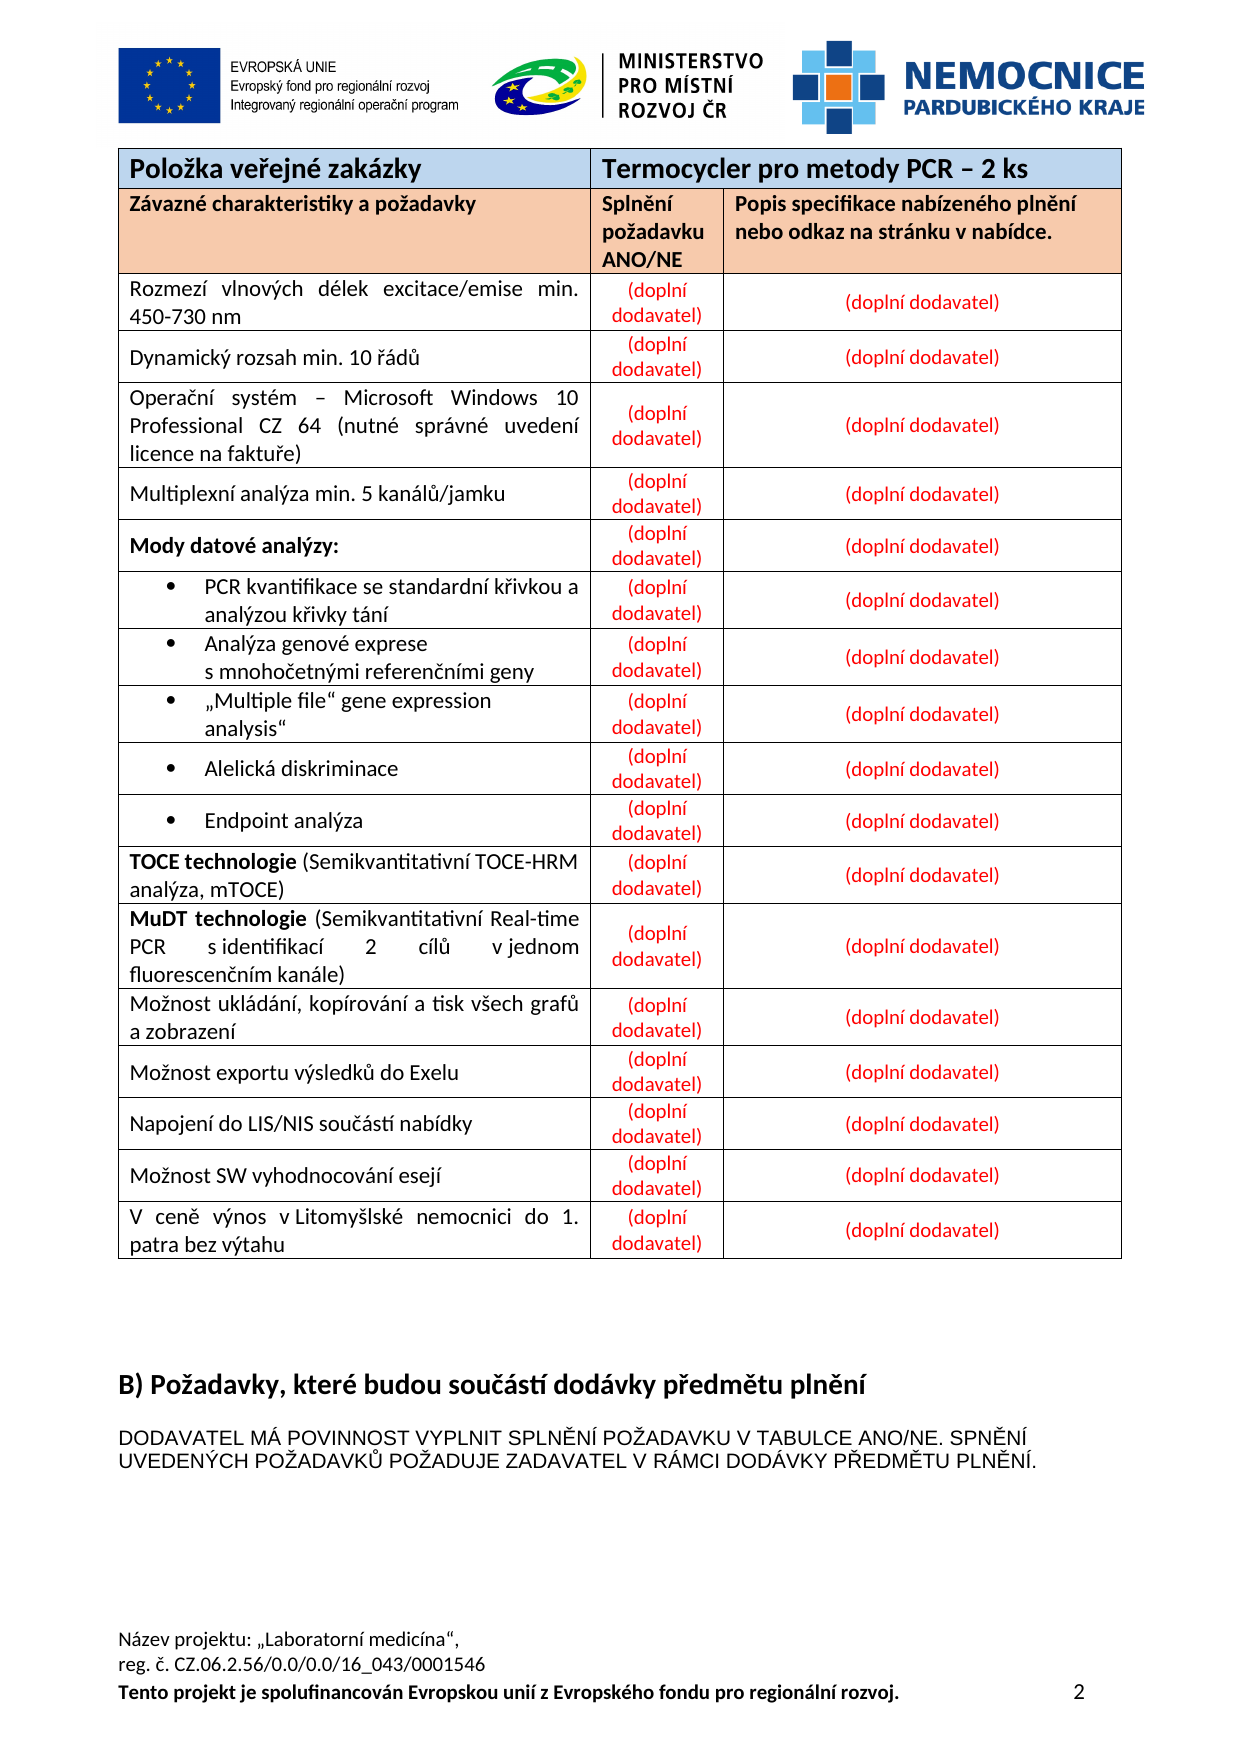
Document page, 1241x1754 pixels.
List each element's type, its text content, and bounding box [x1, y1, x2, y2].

table_cell (doplní dodavatel) [724, 274, 1121, 330]
table_cell (doplní dodavatel) [724, 795, 1121, 846]
table_cell V ceně výnos v Litomyšlské nemocnici do 1. patra bez výtahu [119, 1202, 590, 1258]
table_cell (doplní dodavatel) [591, 331, 723, 382]
table_cell (doplní dodavatel) [724, 743, 1121, 794]
table_header Položka veřejné zakázky [119, 149, 590, 188]
table_cell Napojení do LIS/NIS součástí nabídky [119, 1098, 590, 1149]
table_cell Operační systém – Microsoft Windows 10 Professional CZ 64 (nutné správné uvedení licence na faktuře) [119, 383, 590, 467]
table_cell (doplní dodavatel) [724, 468, 1121, 519]
picture [96, 22, 785, 148]
table_cell Endpoint analýza [119, 795, 590, 846]
table_cell (doplní dodavatel) [591, 468, 723, 519]
table_cell (doplní dodavatel) [591, 274, 723, 330]
table_cell (doplní dodavatel) [591, 1046, 723, 1097]
table_cell Multiplexní analýza min. 5 kanálů/jamku [119, 468, 590, 519]
table_cell (doplní dodavatel) [724, 331, 1121, 382]
table_cell (doplní dodavatel) [591, 572, 723, 628]
table_cell Rozmezí vlnových délek excitace/emise min. 450-730 nm [119, 274, 590, 330]
table_cell (doplní dodavatel) [724, 847, 1121, 903]
table_cell (doplní dodavatel) [724, 383, 1121, 467]
table_cell Mody datové analýzy: [119, 520, 590, 571]
picture [791, 39, 1145, 135]
subtitle B) Požadavky, které budou součástí dodávky předmětu plnění [118, 1366, 1122, 1401]
table_cell (doplní dodavatel) [591, 1202, 723, 1258]
table_cell (doplní dodavatel) [591, 795, 723, 846]
table_cell (doplní dodavatel) [724, 989, 1121, 1045]
table_cell (doplní dodavatel) [591, 847, 723, 903]
table_cell TOCE technologie (Semikvantitativní TOCE-HRM analýza, mTOCE) [119, 847, 590, 903]
text DODAVATEL MÁ POVINNOST VYPLNIT SPLNĚNÍ POŽADAVKU V TABULCE ANO/NE. SPNĚNÍ UVEDENÝCH POŽADAVKŮ POŽADUJE ZADAVATEL V RÁMCI DODÁVKY PŘEDMĚTU PLNĚNÍ. [118, 1425, 1122, 1473]
table_cell Alelická diskriminace [119, 743, 590, 794]
table_cell „Multiple file“ gene expression analysis“ [119, 686, 590, 742]
table_cell (doplní dodavatel) [724, 629, 1121, 685]
table_cell Dynamický rozsah min. 10 řádů [119, 331, 590, 382]
table_cell (doplní dodavatel) [591, 383, 723, 467]
table_cell (doplní dodavatel) [591, 989, 723, 1045]
table_cell (doplní dodavatel) [724, 1046, 1121, 1097]
table_cell Možnost SW vyhodnocování esejí [119, 1150, 590, 1201]
table_cell (doplní dodavatel) [724, 1150, 1121, 1201]
table_cell Možnost ukládání, kopírování a tisk všech grafů a zobrazení [119, 989, 590, 1045]
table_cell Možnost exportu výsledků do Exelu [119, 1046, 590, 1097]
table_cell Závazné charakteristiky a požadavky [119, 189, 590, 273]
table_cell (doplní dodavatel) [591, 743, 723, 794]
table_cell (doplní dodavatel) [724, 686, 1121, 742]
table_cell MuDT technologie (Semikvantitativní Real-time PCR s identifikací 2 cílů v jednom fluorescenčním kanále) [119, 904, 590, 988]
table_cell (doplní dodavatel) [724, 1098, 1121, 1149]
table_cell (doplní dodavatel) [724, 520, 1121, 571]
table_cell (doplní dodavatel) [591, 520, 723, 571]
table_cell Popis specifikace nabízeného plnění nebo odkaz na stránku v nabídce. [724, 189, 1121, 273]
table_cell (doplní dodavatel) [724, 572, 1121, 628]
table_cell (doplní dodavatel) [724, 1202, 1121, 1258]
table_cell (doplní dodavatel) [591, 904, 723, 988]
table_cell (doplní dodavatel) [591, 1098, 723, 1149]
table_header Termocycler pro metody PCR – 2 ks [591, 149, 1121, 188]
table_cell (doplní dodavatel) [591, 1150, 723, 1201]
table_cell (doplní dodavatel) [591, 686, 723, 742]
table_cell (doplní dodavatel) [591, 629, 723, 685]
table_cell Splnění požadavku ANO/NE [591, 189, 723, 273]
table_cell PCR kvantifikace se standardní křivkou a analýzou křivky tání [119, 572, 590, 628]
table_cell Analýza genové exprese s mnohočetnými referenčními geny [119, 629, 590, 685]
table_cell (doplní dodavatel) [724, 904, 1121, 988]
